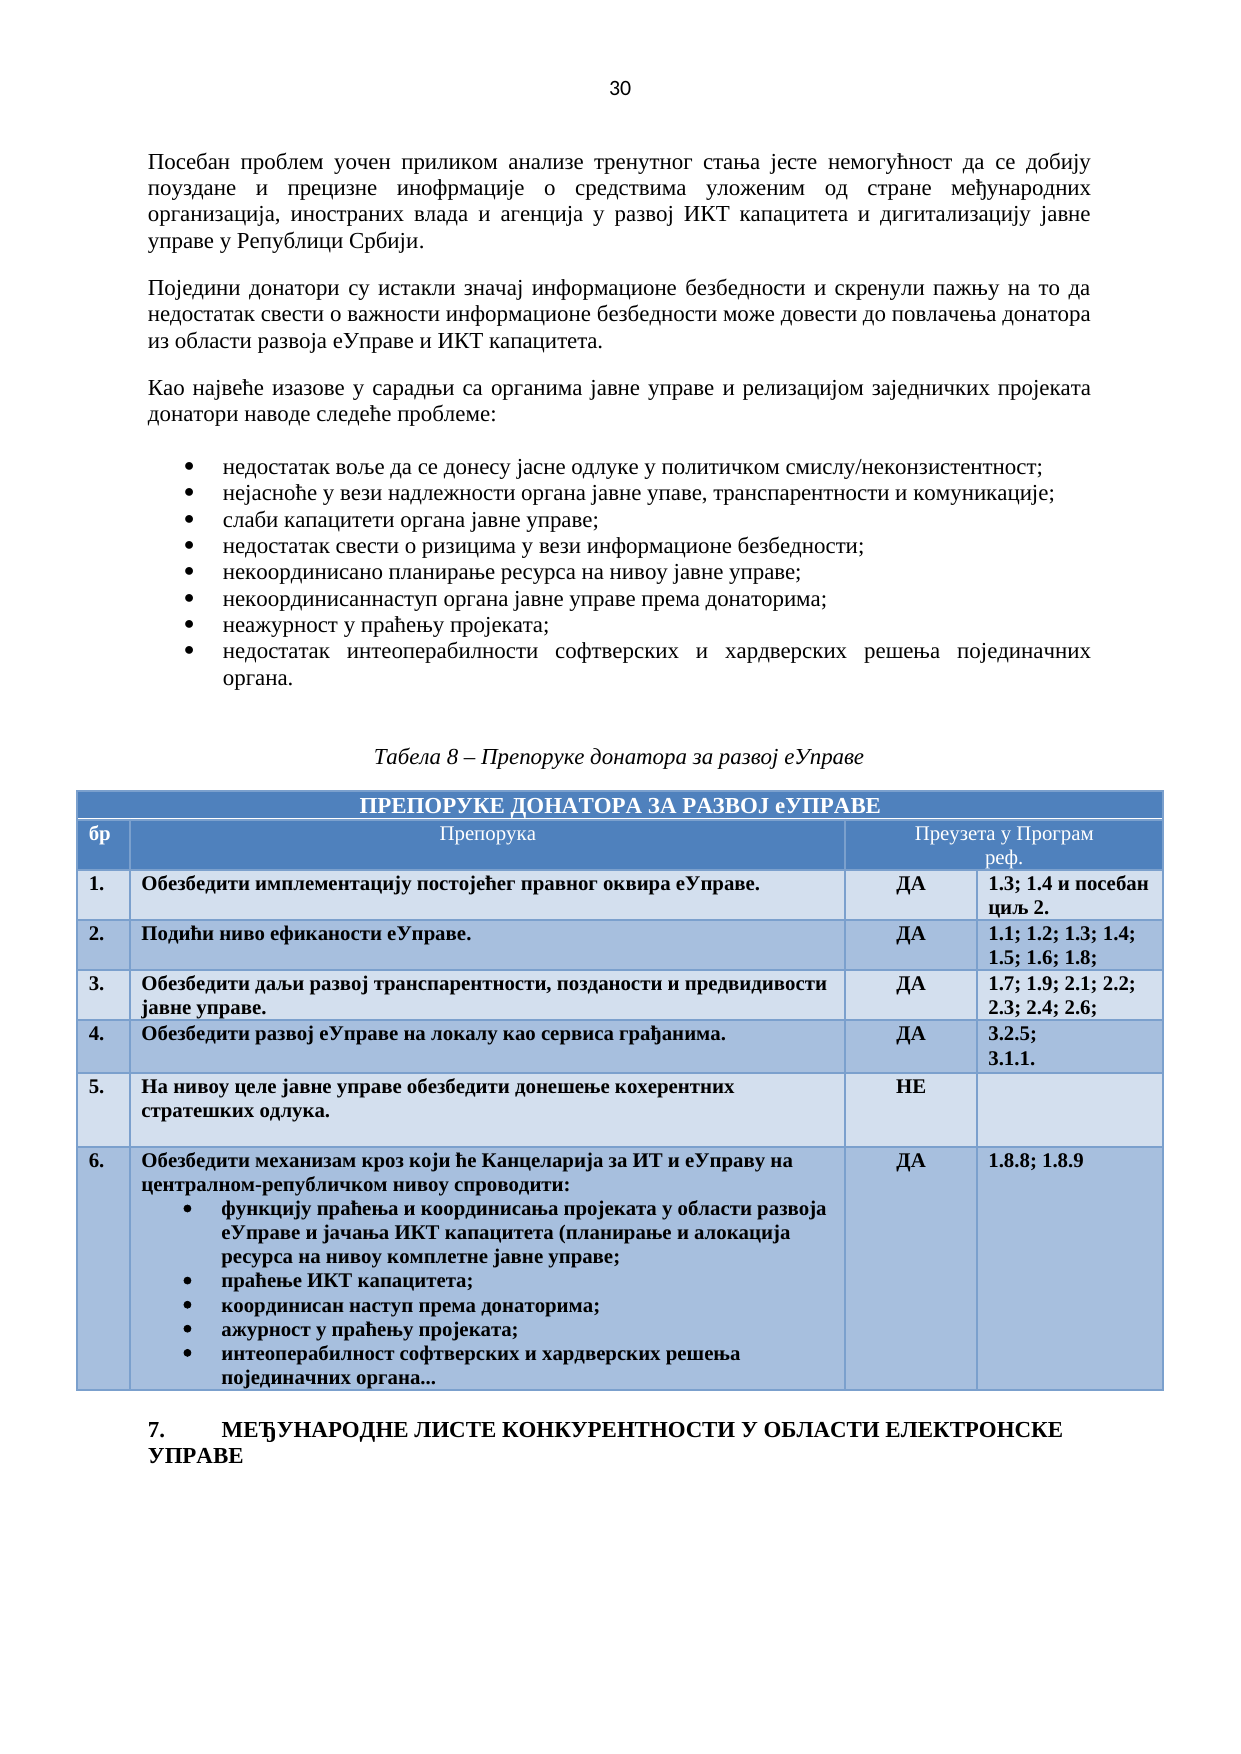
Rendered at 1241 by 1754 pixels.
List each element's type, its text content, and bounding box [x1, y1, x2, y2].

text Табела 8 – Препоруке донатора за развој еУправе [148, 743, 1092, 769]
list нејасноће у вези надлежности органа јавне упаве, транспарентности и комуникације; [185, 479, 1092, 506]
list недостатак свести о ризицима у вези информационе безбедности; [185, 532, 1092, 558]
table_cell 1. [78, 871, 129, 919]
list недостатак интеоперабилности софтверских и хардверских решења појединачних органа. [185, 637, 1092, 690]
list недостатак воље да се донесу јасне одлуке у политичком смислу/неконзистентност; [185, 453, 1092, 479]
table_cell Преузета у Програм реф. [846, 821, 1162, 869]
table_cell 6. [78, 1148, 129, 1389]
table_cell Обезбедити даљи развој транспарентности, позданости и предвидивости јавне управе. [131, 971, 844, 1019]
text Посебан проблем уочен приликом анализе тренутног стања јесте немогућност да се добију поуздане и прецизне инофрмације о средствима уложеним од стране међународних организација, иностраних влада и агенција у развој ИКТ капацитета и дигитализацију јавне управе у Републици Србији. [148, 148, 1092, 253]
table_cell 1.7; 1.9; 2.1; 2.2; 2.3; 2.4; 2.6; [978, 971, 1162, 1019]
list некоординисаннаступ органа јавне управе према донаторима; [185, 585, 1092, 611]
list слаби капацитети органа јавне управе; [185, 506, 1092, 532]
table_cell На нивоу целе јавне управе обезбедити донешење кохерентних стратешких одлука. [131, 1074, 844, 1146]
table_cell 1.3; 1.4 и посебан циљ 2. [978, 871, 1162, 919]
table_cell бр [78, 821, 129, 869]
table_cell НЕ [846, 1074, 976, 1146]
table_cell Обезбедити механизам кроз који ће Канцеларија за ИТ и еУправу на централном-републичком нивоу спроводити: функцију праћења и координисања пројеката у области развоја еУправе и јачања ИКТ капацитета (планирање и алокација ресурса на нивоу комплетне јавне управе; праћење ИКТ капацитета; координисан наступ према донаторима; ажурност у праћењу пројеката; интеоперабилност софтверских и хардверских решења појединачних органа... [131, 1148, 844, 1389]
table_cell 3.2.5; 3.1.1. [978, 1021, 1162, 1072]
table_cell ДА [846, 1021, 976, 1072]
table_cell 5. [78, 1074, 129, 1146]
list неажурност у праћењу пројеката; [185, 611, 1092, 637]
table_cell ДА [846, 921, 976, 969]
table_cell 1.1; 1.2; 1.3; 1.4; 1.5; 1.6; 1.8; [978, 921, 1162, 969]
table_cell Обезбедити развој еУправе на локалу као сервиса грађанима. [131, 1021, 844, 1072]
table_cell 4. [78, 1021, 129, 1072]
text Као највеће изазове у сарадњи са органима јавне управе и релизацијом заједничких пројеката донатори наводе следеће проблеме: [148, 374, 1092, 427]
table_cell ДА [846, 1148, 976, 1389]
table_cell [978, 1074, 1162, 1146]
table_header ПРЕПОРУКЕ ДОНАТОРА ЗА РАЗВОЈ еУПРАВЕ [78, 792, 1162, 818]
text 7. МЕЂУНАРОДНЕ ЛИСТЕ КОНКУРЕНТНОСТИ У ОБЛАСТИ ЕЛЕКТРОНСКЕ УПРАВЕ [148, 1416, 1092, 1468]
table_cell Обезбедити имплементацију постојећег правног оквира еУправе. [131, 871, 844, 919]
text Поједини донатори су истакли значај информационе безбедности и скренули пажњу на то да недостатак свести о важности информационе безбедности може довести до повлачења донатора из области развоја еУправе и ИКТ капацитета. [148, 274, 1092, 353]
table_cell Подићи ниво ефиканости еУправе. [131, 921, 844, 969]
table_cell 2. [78, 921, 129, 969]
table_cell ДА [846, 871, 976, 919]
table_cell 1.8.8; 1.8.9 [978, 1148, 1162, 1389]
table_cell ДА [846, 971, 976, 1019]
table_cell 3. [78, 971, 129, 1019]
list некоординисано планирање ресурса на нивоу јавне управе; [185, 558, 1092, 585]
table_cell Препорука [131, 821, 844, 869]
